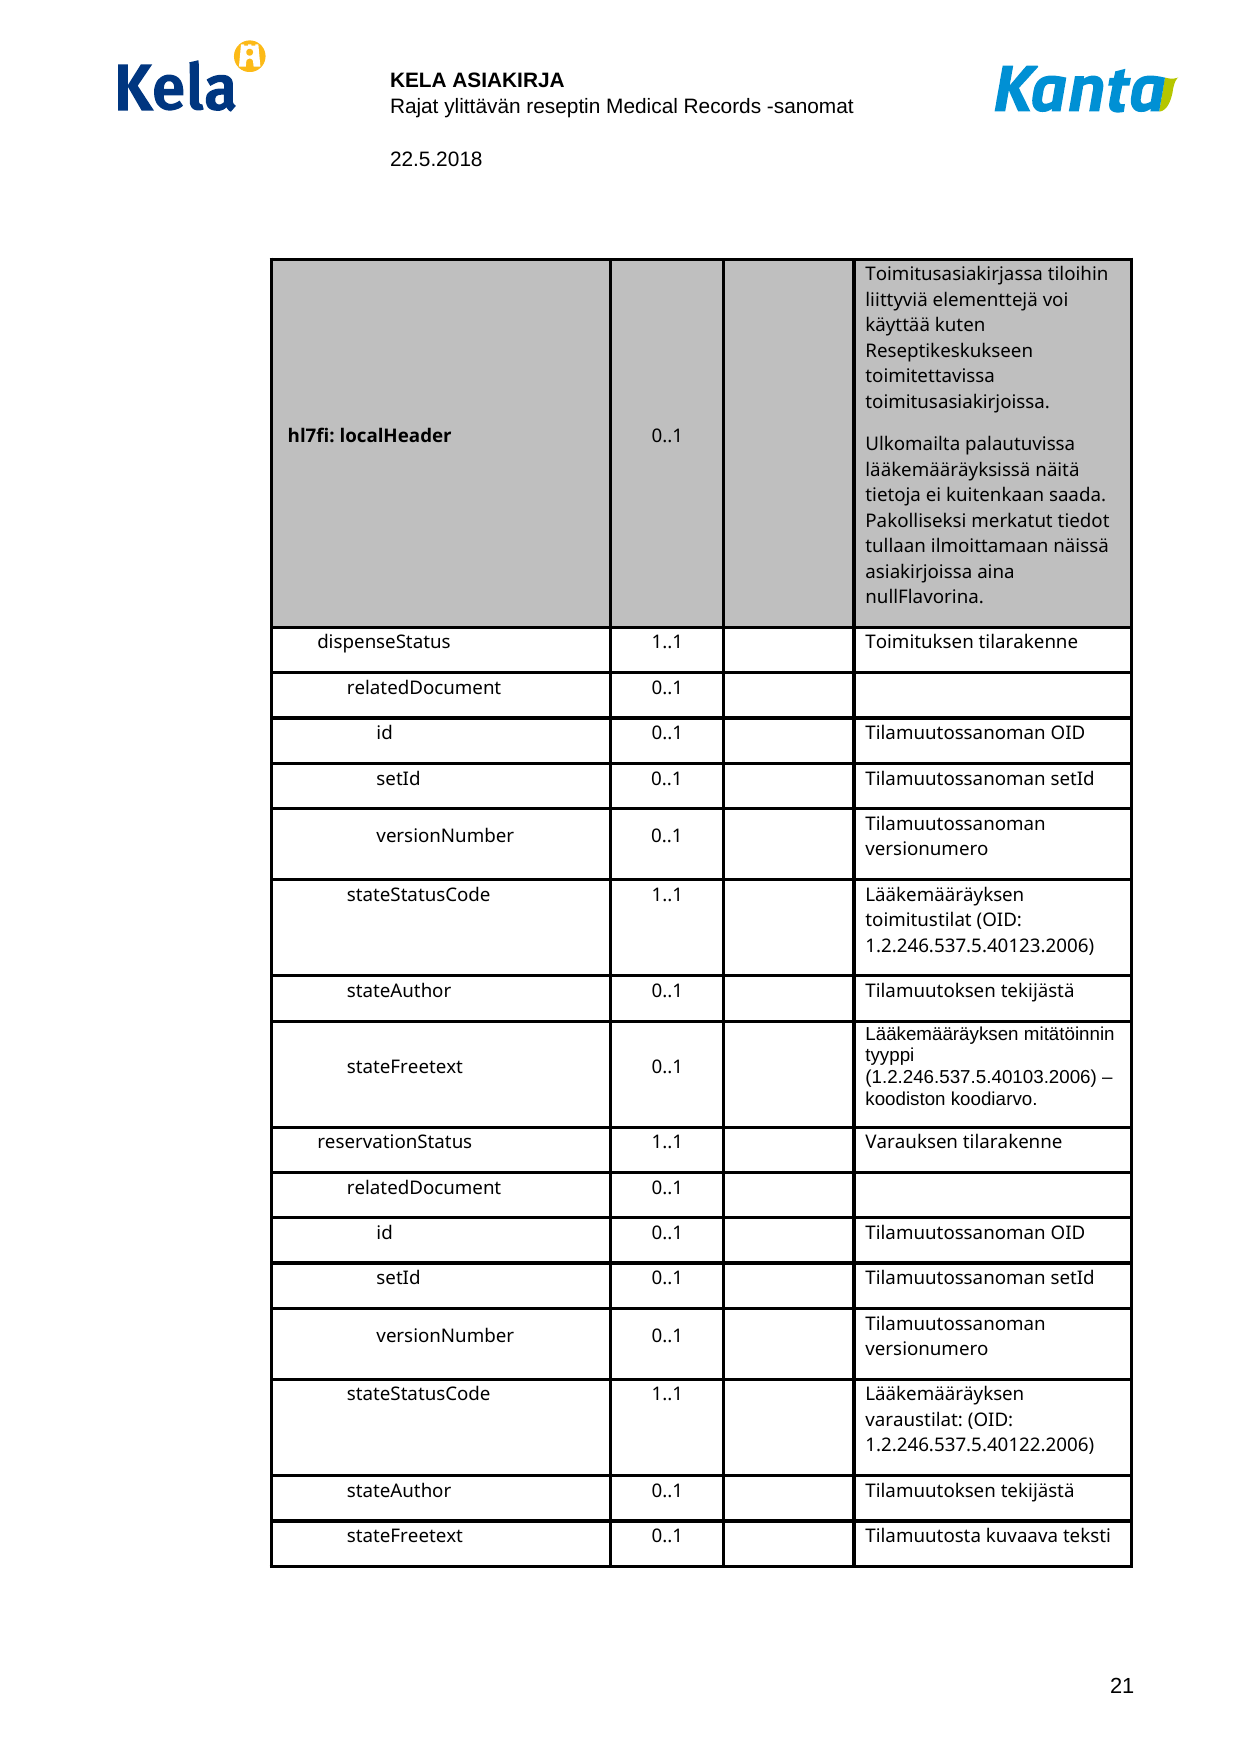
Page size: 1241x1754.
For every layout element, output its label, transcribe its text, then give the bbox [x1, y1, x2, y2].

table_cell 0..1 [612, 765, 722, 807]
table_cell 1..1 [612, 629, 722, 671]
table_cell versionNumber [273, 1310, 609, 1378]
table_cell 0..1 [612, 674, 722, 716]
table_cell 0..1 [612, 1523, 722, 1564]
table_cell hl7fi: localHeader [273, 261, 609, 626]
table_cell [725, 1174, 852, 1216]
table_cell [725, 720, 852, 762]
table_cell stateStatusCode [273, 881, 609, 974]
table_cell Tilamuutossanoman setId [856, 765, 1130, 807]
table_cell 0..1 [612, 261, 722, 626]
table_cell [725, 1023, 852, 1126]
table_cell [725, 674, 852, 716]
table_cell Toimituksen tilarakenne [856, 629, 1130, 671]
table_cell 0..1 [612, 977, 722, 1019]
table_cell Toimitusasiakirjassa tiloihin liittyviä elementtejä voi käyttää kuten Reseptikeskukseen toimitettavissa toimitusasiakirjoissa. Ulkomailta palautuvissa lääkemääräyksissä näitä tietoja ei kuitenkaan saada. Pakolliseksi merkatut tiedot tullaan ilmoittamaan näissä asiakirjoissa aina nullFlavorina. [856, 261, 1130, 626]
table_cell 0..1 [612, 1310, 722, 1378]
table_cell [725, 1523, 852, 1564]
table_cell [725, 1129, 852, 1171]
table_cell Tilamuutossanoman OID [856, 1219, 1130, 1261]
table_cell 0..1 [612, 720, 722, 762]
table_cell [725, 261, 852, 626]
table_cell Tilamuutoksen tekijästä [856, 977, 1130, 1019]
table_cell stateFreetext [273, 1523, 609, 1564]
table_cell stateStatusCode [273, 1381, 609, 1474]
table_cell 0..1 [612, 1265, 722, 1307]
table_cell [725, 810, 852, 878]
table_cell Lääkemääräyksen varaustilat: (OID: 1.2.246.537.5.40122.2006) [856, 1381, 1130, 1474]
table_cell Tilamuutossanoman versionumero [856, 1310, 1130, 1378]
table_cell [725, 629, 852, 671]
table_cell [725, 1219, 852, 1261]
table_cell stateFreetext [273, 1023, 609, 1126]
table_cell [725, 1381, 852, 1474]
table_cell 0..1 [612, 810, 722, 878]
table_cell 0..1 [612, 1023, 722, 1126]
table_cell 1..1 [612, 1129, 722, 1171]
table_cell Tilamuutoksen tekijästä [856, 1477, 1130, 1519]
table_cell reservationStatus [273, 1129, 609, 1171]
table_cell [725, 1310, 852, 1378]
table_cell [725, 1265, 852, 1307]
table_cell Tilamuutossanoman versionumero [856, 810, 1130, 878]
table_cell id [273, 720, 609, 762]
table_cell Tilamuutossanoman OID [856, 720, 1130, 762]
table_cell relatedDocument [273, 674, 609, 716]
table_cell 1..1 [612, 1381, 722, 1474]
table_cell [725, 881, 852, 974]
table_cell 0..1 [612, 1219, 722, 1261]
table_cell 0..1 [612, 1174, 722, 1216]
table_cell versionNumber [273, 810, 609, 878]
table_cell [725, 765, 852, 807]
table_cell [856, 674, 1130, 716]
table_cell Tilamuutosta kuvaava teksti [856, 1523, 1130, 1564]
table_cell Tilamuutossanoman setId [856, 1265, 1130, 1307]
table_cell Lääkemääräyksen mitätöinnin tyyppi (1.2.246.537.5.40103.2006) –koodiston koodiarvo. [856, 1023, 1130, 1126]
table_cell id [273, 1219, 609, 1261]
table_cell setId [273, 765, 609, 807]
table_cell stateAuthor [273, 1477, 609, 1519]
table_cell setId [273, 1265, 609, 1307]
table_cell [725, 977, 852, 1019]
table_cell dispenseStatus [273, 629, 609, 671]
table_cell 1..1 [612, 881, 722, 974]
table_cell stateAuthor [273, 977, 609, 1019]
table_cell relatedDocument [273, 1174, 609, 1216]
table_cell Varauksen tilarakenne [856, 1129, 1130, 1171]
table_cell [725, 1477, 852, 1519]
table_cell Lääkemääräyksen toimitustilat (OID: 1.2.246.537.5.40123.2006) [856, 881, 1130, 974]
table_cell 0..1 [612, 1477, 722, 1519]
table_cell [856, 1174, 1130, 1216]
